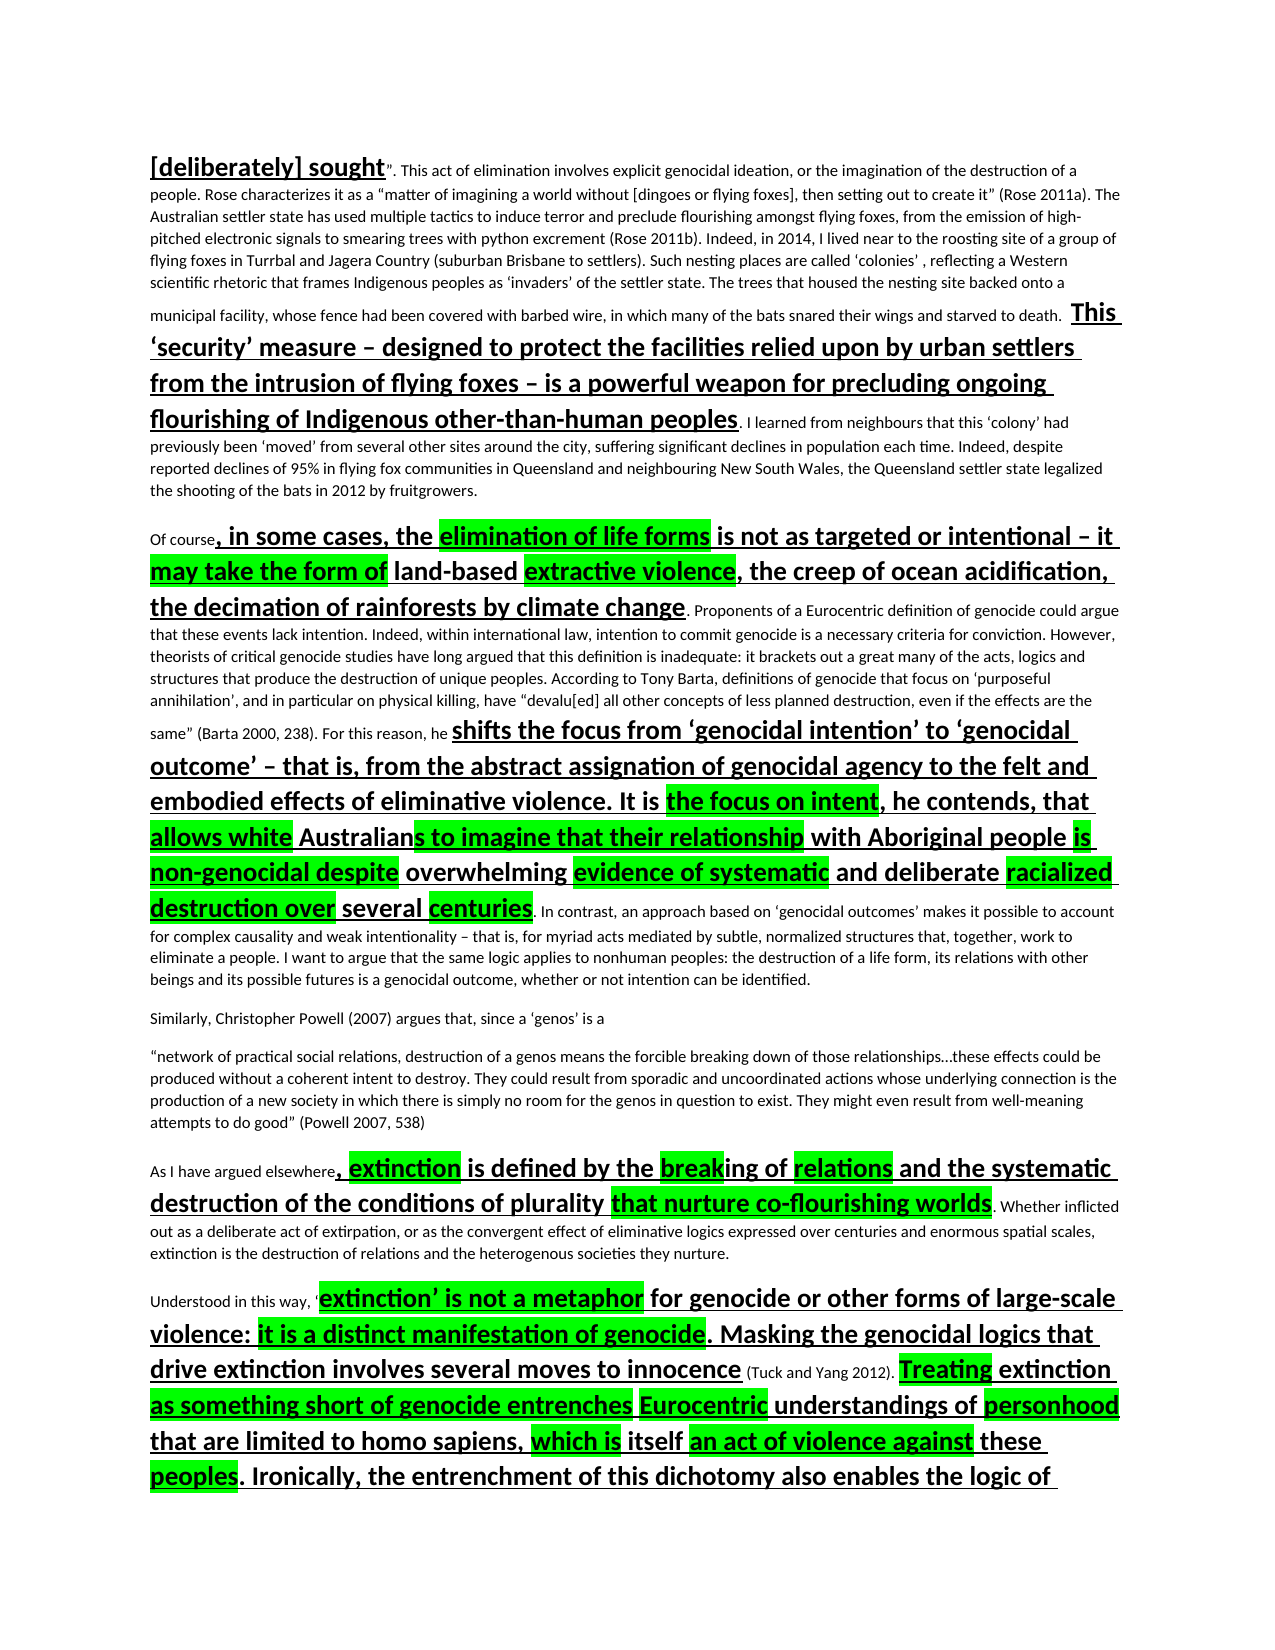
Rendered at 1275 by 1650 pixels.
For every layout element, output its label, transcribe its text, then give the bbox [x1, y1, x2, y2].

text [150, 150, 1125, 501]
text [150, 1281, 1125, 1493]
text “network of practical social relations, destruction of a genos means the forcible breaking down of those relationships…these effects could be produced without a coherent intent to destroy. They could result from sporadic and uncoordinated actions whose underlying connection is the production of a new society in which there is simply no room for the genos in question to exist. They might even result from well-meaning attempts to do good” (Powell 2007, 538) [150, 1047, 1125, 1133]
text As I have argued elsewhere, extinction is defined by the breaking of relations and the systematic destruction of the conditions of plurality that nurture co-flourishing worlds. Whether inflicted out as a deliberate act of extirpation, or as the convergent effect of eliminative logics expressed over centuries and enormous spatial scales, extinction is the destruction of relations and the heterogenous societies they nurture. [150, 1151, 1125, 1263]
text Of course, in some cases, the elimination of life forms is not as targeted or intentional – it may take the form of land-based extractive violence, the creep of ocean acidification, the decimation of rainforests by climate change. Proponents of a Eurocentric definition of genocide could argue that these events lack intention. Indeed, within international law, intention to commit genocide is a necessary criteria for conviction. However, theorists of critical genocide studies have long argued that this definition is inadequate: it brackets out a great many of the acts, logics and structures that produce the destruction of unique peoples. According to Tony Barta, definitions of genocide that focus on ‘purposeful annihilation’, and in particular on physical killing, have “devalu[ed] all other concepts of less planned destruction, even if the effects are the same” (Barta 2000, 238). For this reason, he shifts the focus from ‘genocidal intention’ to ‘genocidal outcome’ – that is, from the abstract assignation of genocidal agency to the felt and embodied effects of eliminative violence. It is the focus on intent, he contends, that allows white Australians to imagine that their relationship with Aboriginal people is non-genocidal despite overwhelming evidence of systematic and deliberate racialized destruction over several centuries. In contrast, an approach based on ‘genocidal outcomes’ makes it possible to account for complex causality and weak intentionality – that is, for myriad acts mediated by subtle, normalized structures that, together, work to eliminate a people. I want to argue that the same logic applies to nonhuman peoples: the destruction of a life form, its relations with other beings and its possible futures is a genocidal outcome, whether or not intention can be identified. [150, 519, 1125, 990]
text Similarly, Christopher Powell (2007) argues that, since a ‘genos’ is a [150, 1008, 1125, 1028]
